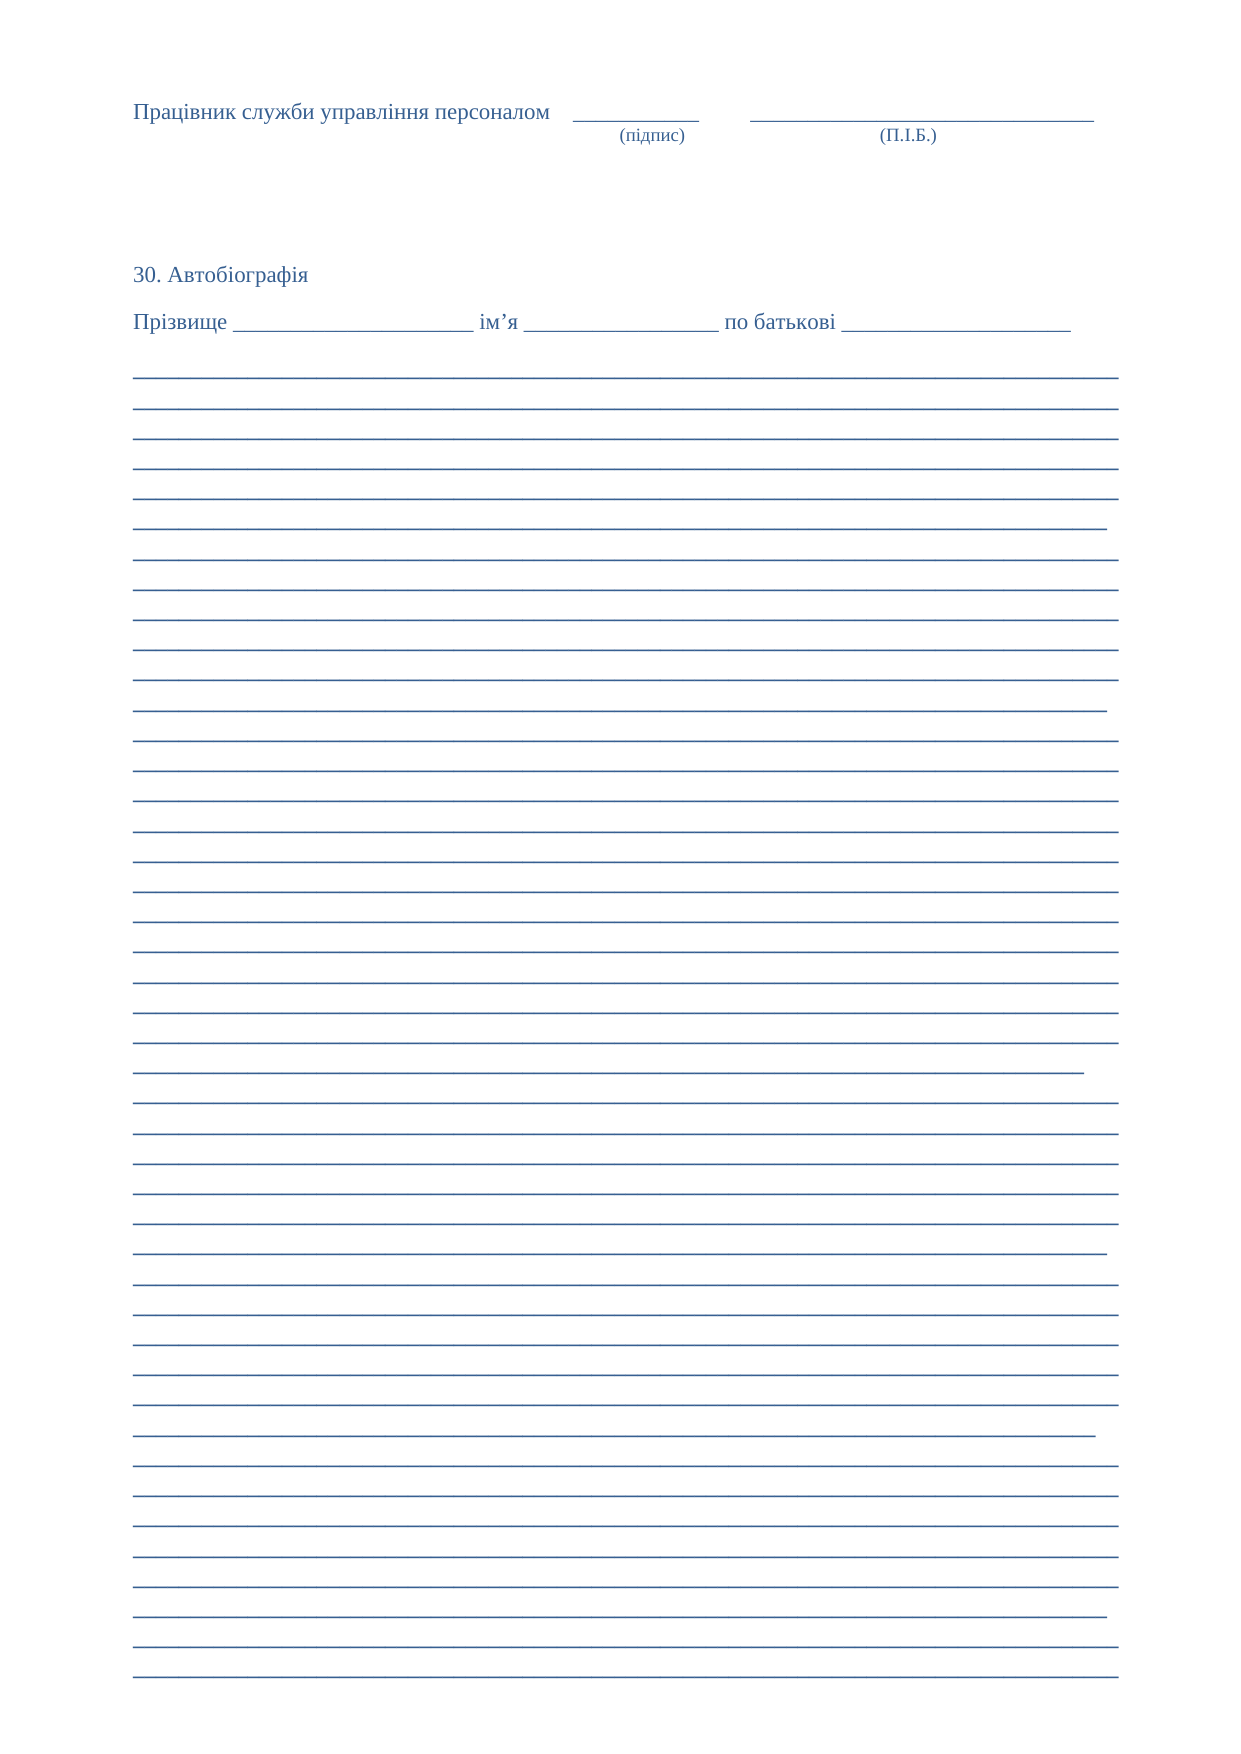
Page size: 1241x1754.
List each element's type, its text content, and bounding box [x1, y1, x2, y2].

text Прізвище _____________________ ім’я _________________ по батькові ____________________ [133, 308, 1122, 334]
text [133, 1443, 1122, 1620]
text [133, 1624, 1122, 1681]
text 30. Автобіографія [133, 261, 1122, 287]
text _____________________________________________________________________________________________________________________________________________________________________________________________________________________________________________________________________________________________________________________________________________________________________________________________________________________________________________________________________________________________________________________________________________________________________________________________________________________________________________________________________________________________________________________________________________________________________________________________________________________________________________________________________________________________________________________________________________________________________________________________________________________________________________________________________ [133, 718, 1122, 1077]
text (підпис) (П.І.Б.) [133, 124, 1122, 146]
text Працівник служби управління персоналом ___________ ______________________________ [133, 98, 1122, 124]
